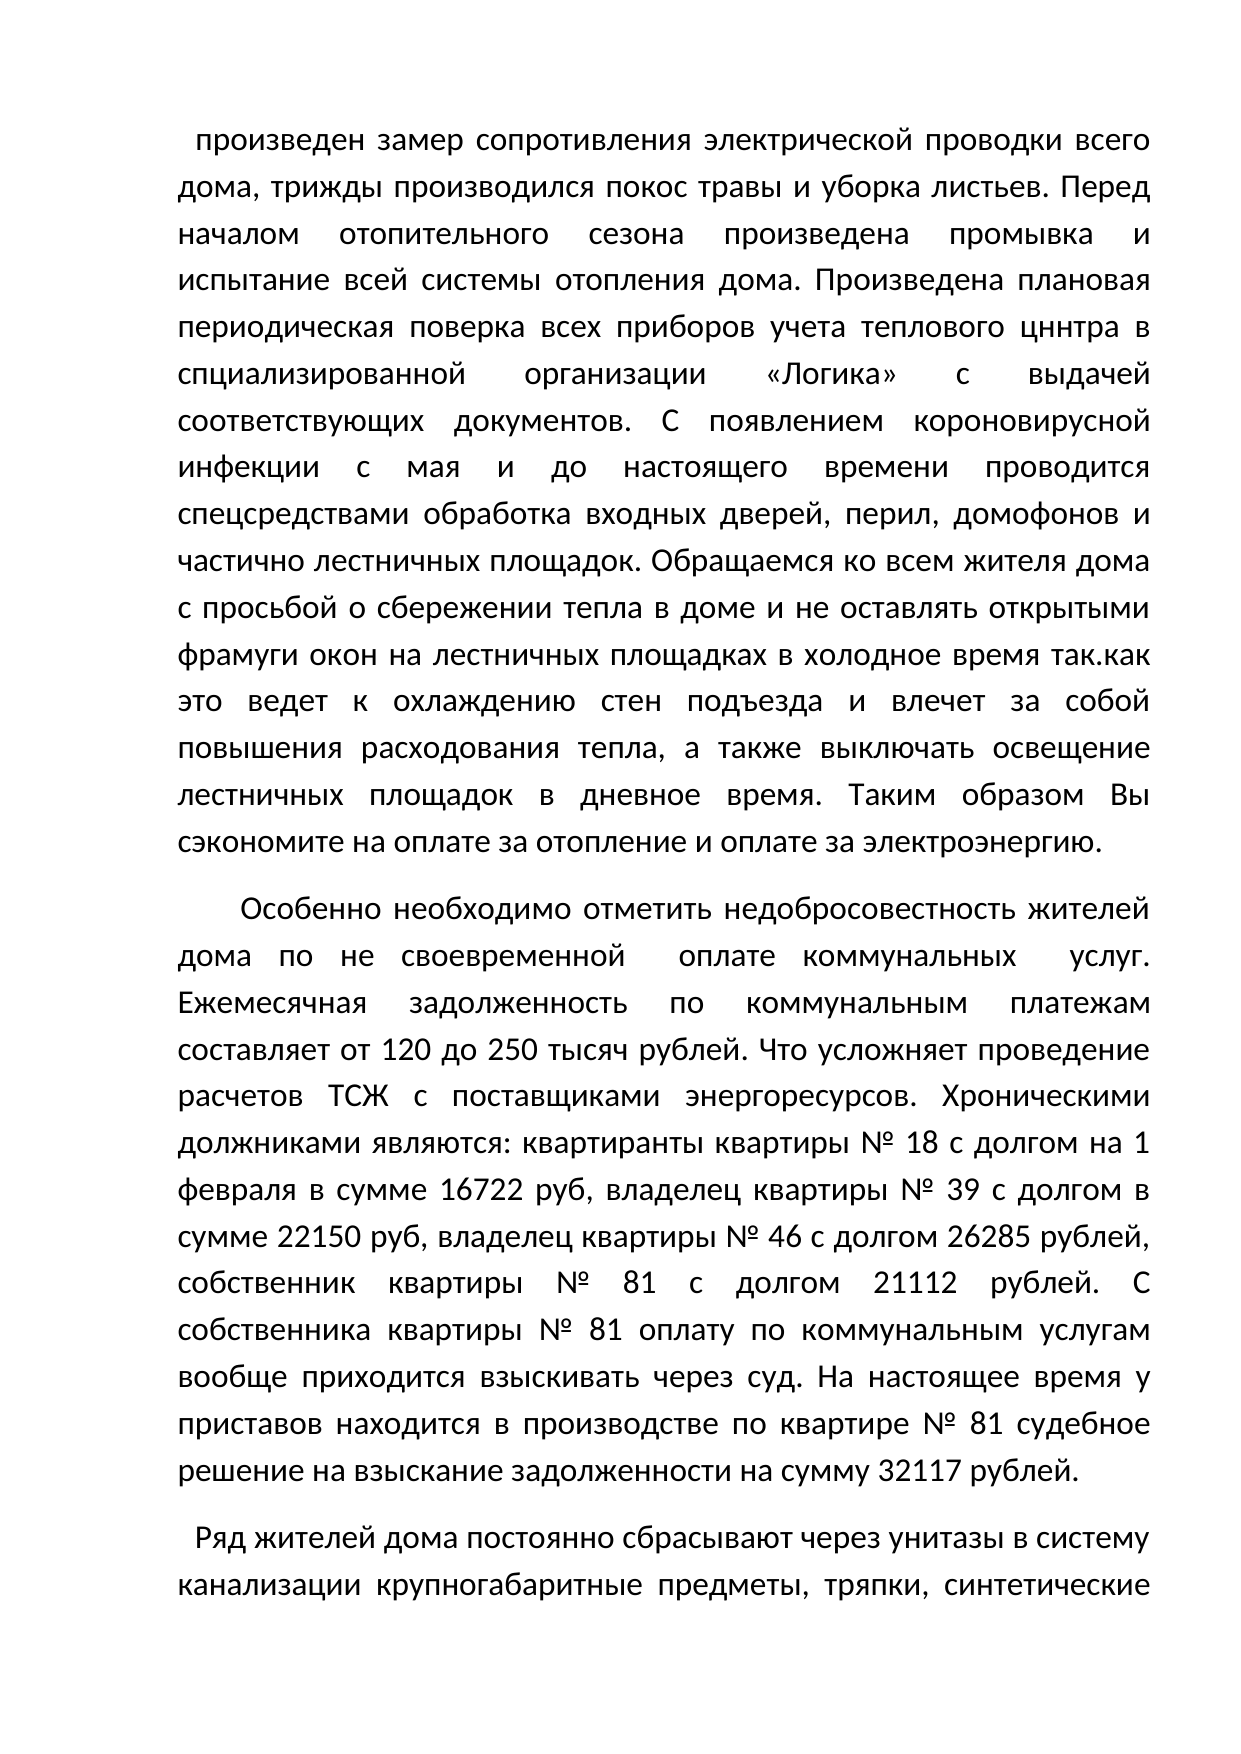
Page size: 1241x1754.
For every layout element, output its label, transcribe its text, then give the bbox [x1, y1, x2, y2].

text Особенно необходимо отметить недобросовестность жителей дома по не своевременной оплате коммунальных услуг. Ежемесячная задолженность по коммунальным платежам составляет от 120 до 250 тысяч рублей. Что усложняет проведение расчетов ТСЖ с поставщиками энергоресурсов. Хроническими должниками являются: квартиранты квартиры № 18 с долгом на 1 февраля в сумме 16722 руб, владелец квартиры № 39 с долгом в сумме 22150 руб, владелец квартиры № 46 с долгом 26285 рублей, собственник квартиры № 81 с долгом 21112 рублей. С собственника квартиры № 81 оплату по коммунальным услугам вообще приходится взыскивать через суд. На настоящее время у приставов находится в производстве по квартире № 81 судебное решение на взыскание задолженности на сумму 32117 рублей. [148, 887, 1152, 1489]
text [148, 1516, 1152, 1604]
text произведен замер сопротивления электрической проводки всего дома, трижды производился покос травы и уборка листьев. Перед началом отопительного сезона произведена промывка и испытание всей системы отопления дома. Произведена плановая периодическая поверка всех приборов учета теплового цннтра в спциализированной организации «Логика» с выдачей соответствующих документов. С появлением короновирусной инфекции с мая и до настоящего времени проводится спецсредствами обработка входных дверей, перил, домофонов и частично лестничных площадок. Обращаемся ко всем жителя дома с просьбой о сбережении тепла в доме и не оставлять открытыми фрамуги окон на лестничных площадках в холодное время так.как это ведет к охлаждению стен подъезда и влечет за собой повышения расходования тепла, а также выключать освещение лестничных площадок в дневное время. Таким образом Вы сэкономите на оплате за отопление и оплате за электроэнергию. [148, 118, 1152, 860]
